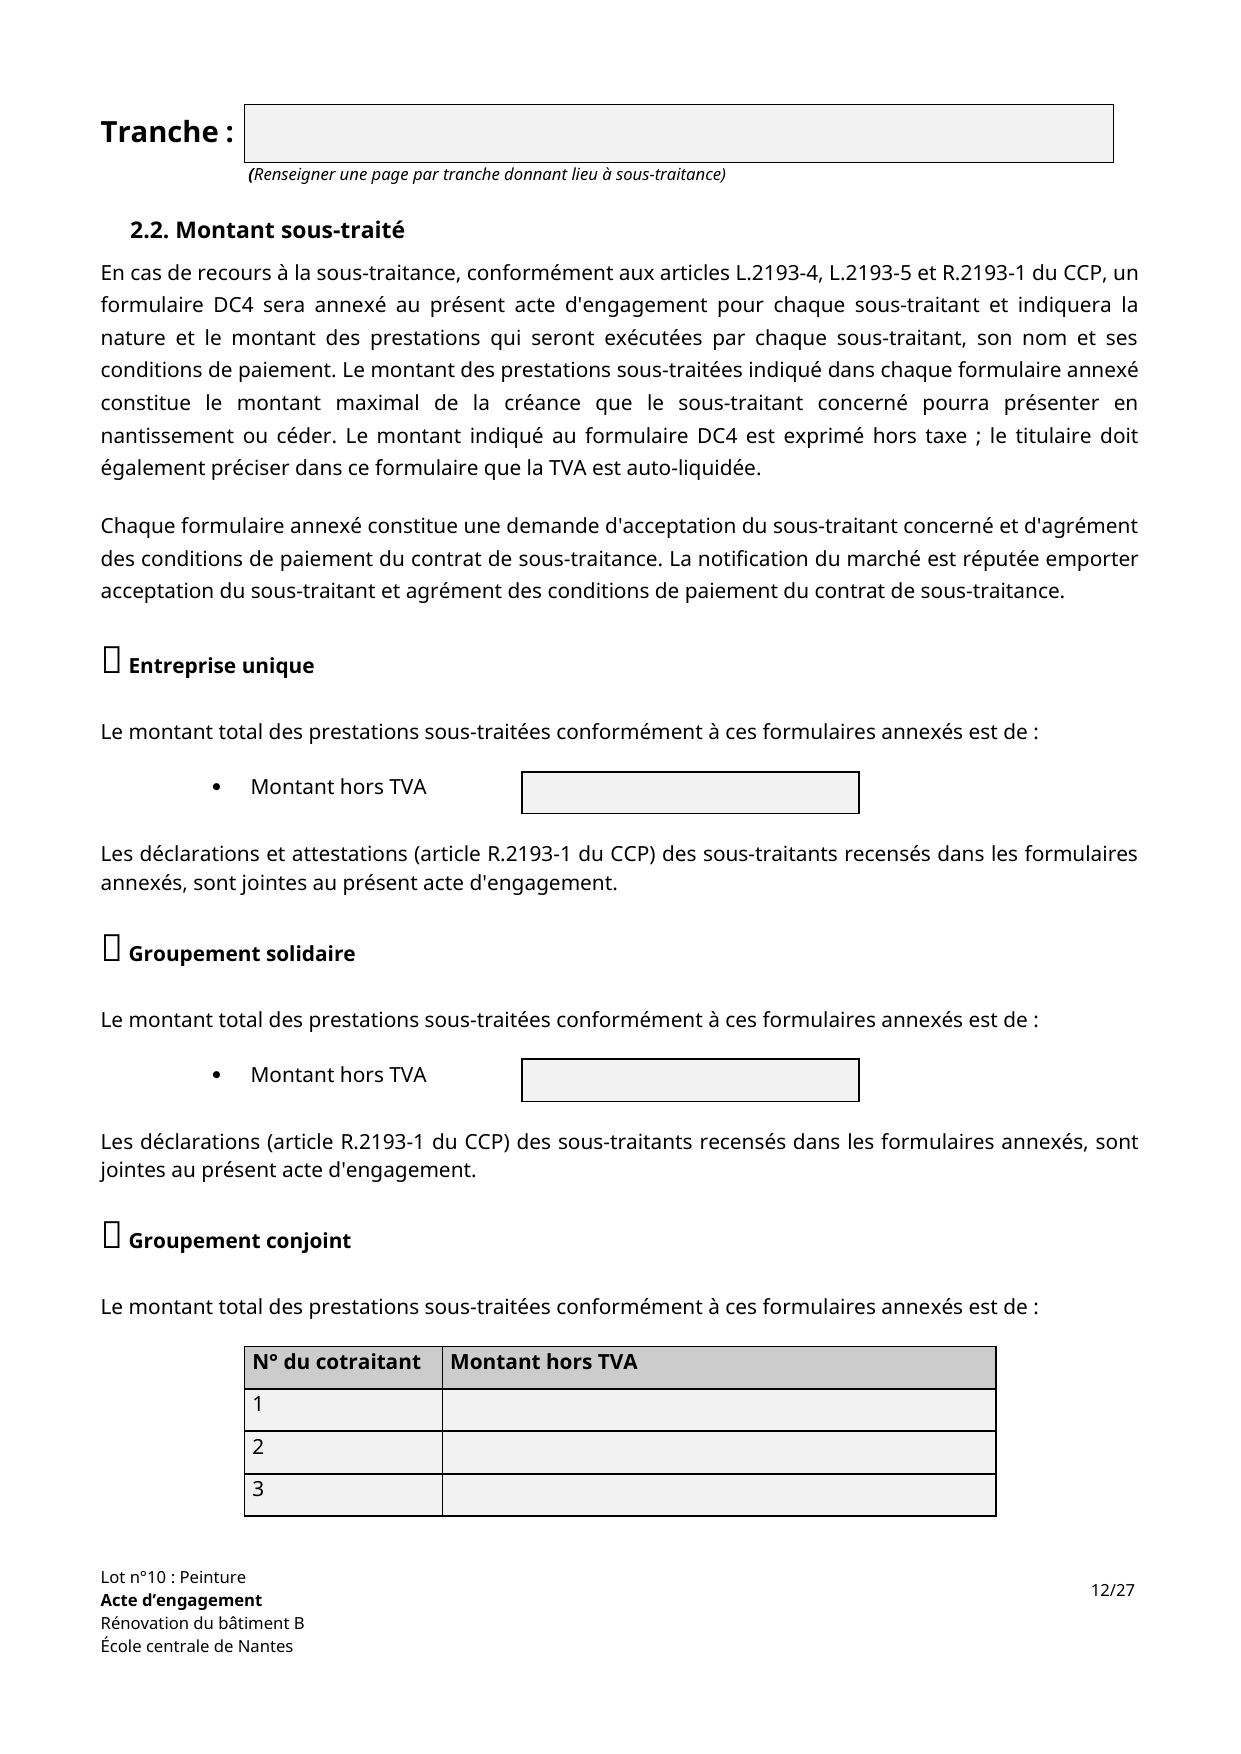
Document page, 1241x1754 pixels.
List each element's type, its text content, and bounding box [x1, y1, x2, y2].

table_header [245, 105, 1113, 162]
table_cell 3 [245, 1475, 442, 1515]
text (Renseigner une page par tranche donnant lieu à sous-traitance) [248, 163, 1140, 186]
table_header Tranche : [100, 104, 244, 162]
text Le montant total des prestations sous-traitées conformément à ces formulaires annexés est de : [100, 717, 1140, 746]
table_header N° du cotraitant [245, 1347, 442, 1388]
table_header [523, 1060, 858, 1101]
text  Entreprise unique [100, 634, 1140, 685]
text En cas de recours à la sous-traitance, conformément aux articles L.2193-4, L.2193-5 et R.2193-1 du CCP, un formulaire DC4 sera annexé au présent acte d'engagement pour chaque sous-traitant et indiquera la nature et le montant des prestations qui seront exécutées par chaque sous-traitant, son nom et ses conditions de paiement. Le montant des prestations sous-traitées indiqué dans chaque formulaire annexé constitue le montant maximal de la créance que le sous-traitant concerné pourra présenter en nantissement ou céder. Le montant indiqué au formulaire DC4 est exprimé hors taxe ; le titulaire doit également préciser dans ce formulaire que la TVA est auto-liquidée. [100, 258, 1140, 482]
text Les déclarations et attestations (article R.2193-1 du CCP) des sous-traitants recensés dans les formulaires annexés, sont jointes au présent acte d'engagement. [100, 839, 1140, 896]
text Les déclarations (article R.2193-1 du CCP) des sous-traitants recensés dans les formulaires annexés, sont jointes au présent acte d'engagement. [100, 1127, 1140, 1184]
table_header Montant hors TVA [443, 1347, 995, 1388]
table_header Montant hors TVA [175, 771, 521, 813]
table_cell [443, 1432, 995, 1473]
text  Groupement conjoint [100, 1209, 1140, 1260]
table_cell [443, 1475, 995, 1515]
table_cell 1 [245, 1390, 442, 1430]
table_cell 2 [245, 1432, 442, 1473]
table_cell [443, 1390, 995, 1430]
text Montant sous-traité [130, 214, 1140, 245]
table_header Montant hors TVA [175, 1058, 521, 1101]
text Le montant total des prestations sous-traitées conformément à ces formulaires annexés est de : [100, 1005, 1140, 1033]
text  Groupement solidaire [100, 921, 1140, 972]
text Chaque formulaire annexé constitue une demande d'acceptation du sous-traitant concerné et d'agrément des conditions de paiement du contrat de sous-traitance. La notification du marché est réputée emporter acceptation du sous-traitant et agrément des conditions de paiement du contrat de sous-traitance. [100, 511, 1140, 605]
table_header [523, 773, 858, 813]
text Le montant total des prestations sous-traitées conformément à ces formulaires annexés est de : [100, 1292, 1140, 1321]
